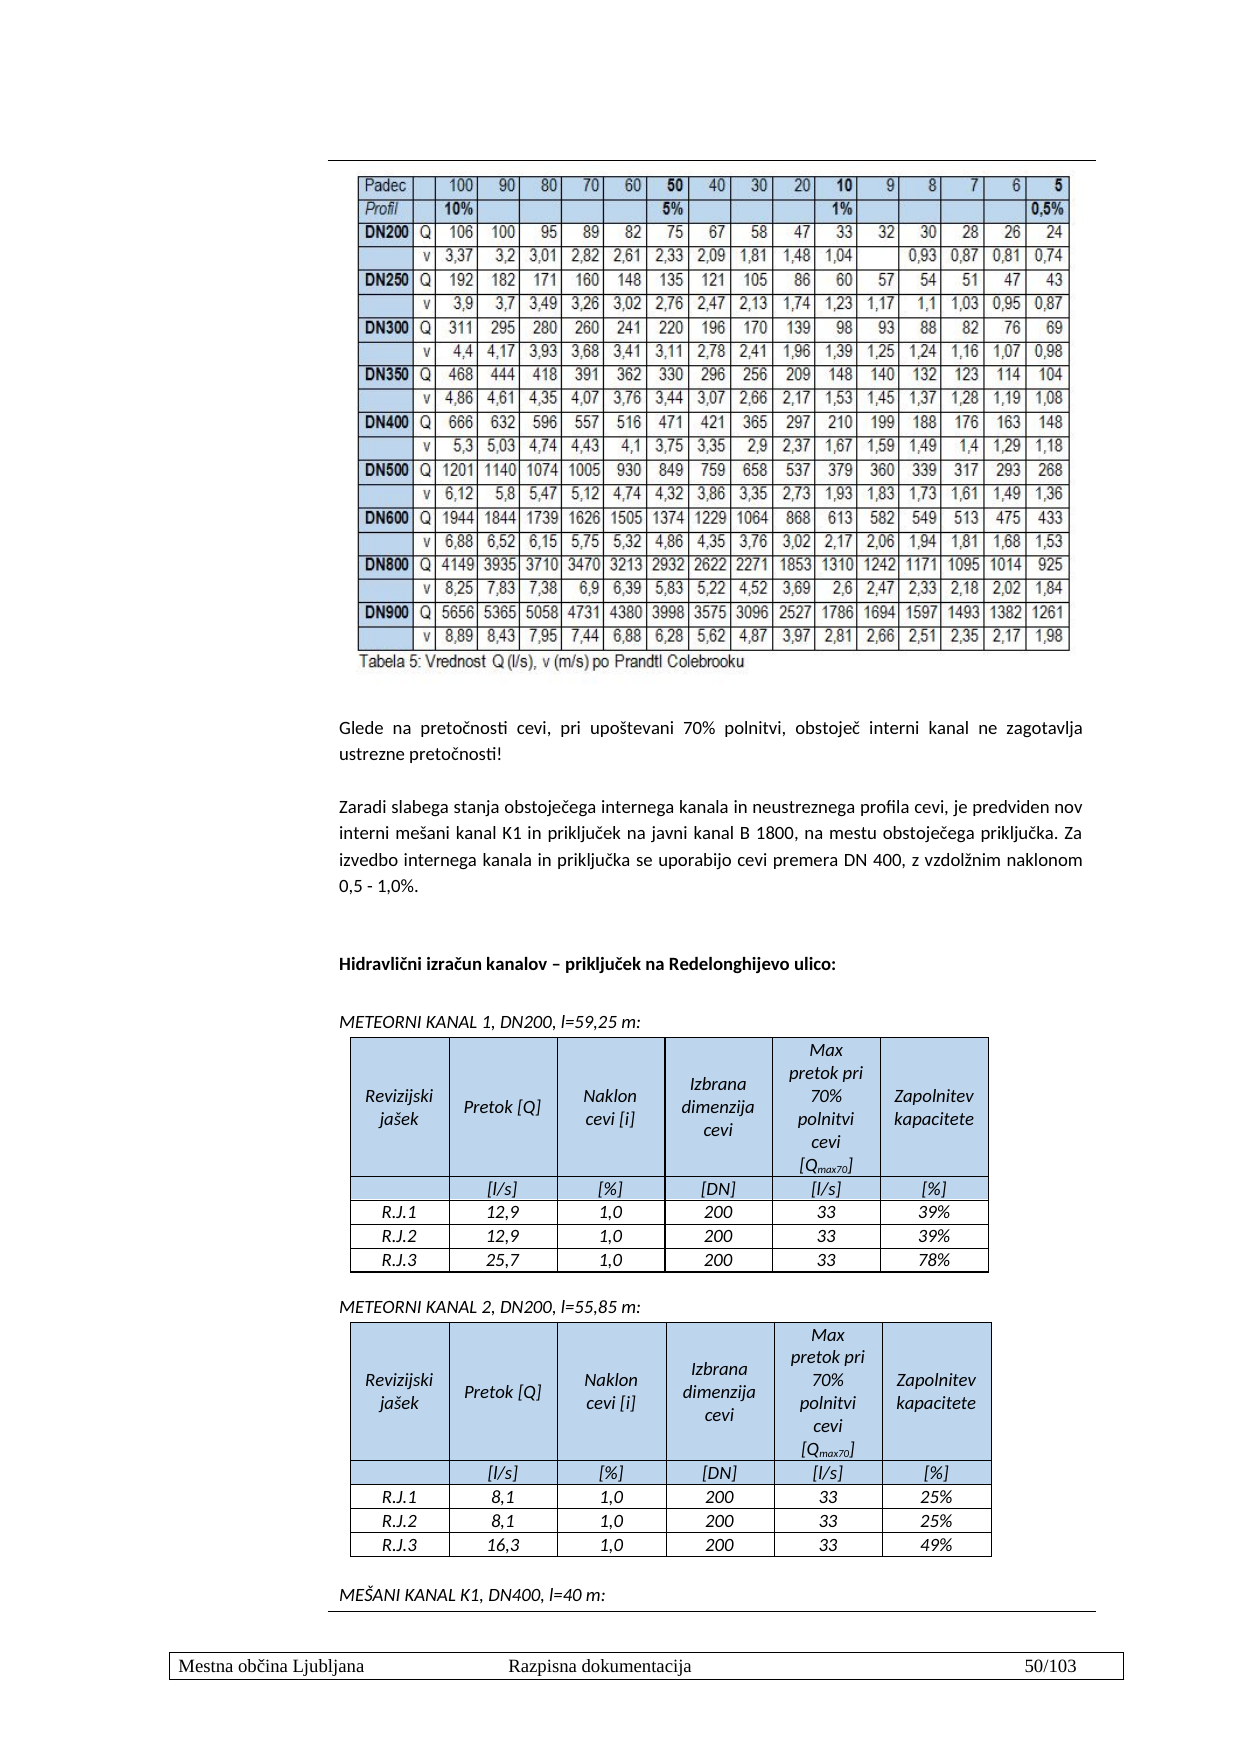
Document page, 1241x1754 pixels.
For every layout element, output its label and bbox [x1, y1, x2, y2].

table_cell [328, 161, 1096, 1611]
picture [338, 161, 1085, 686]
